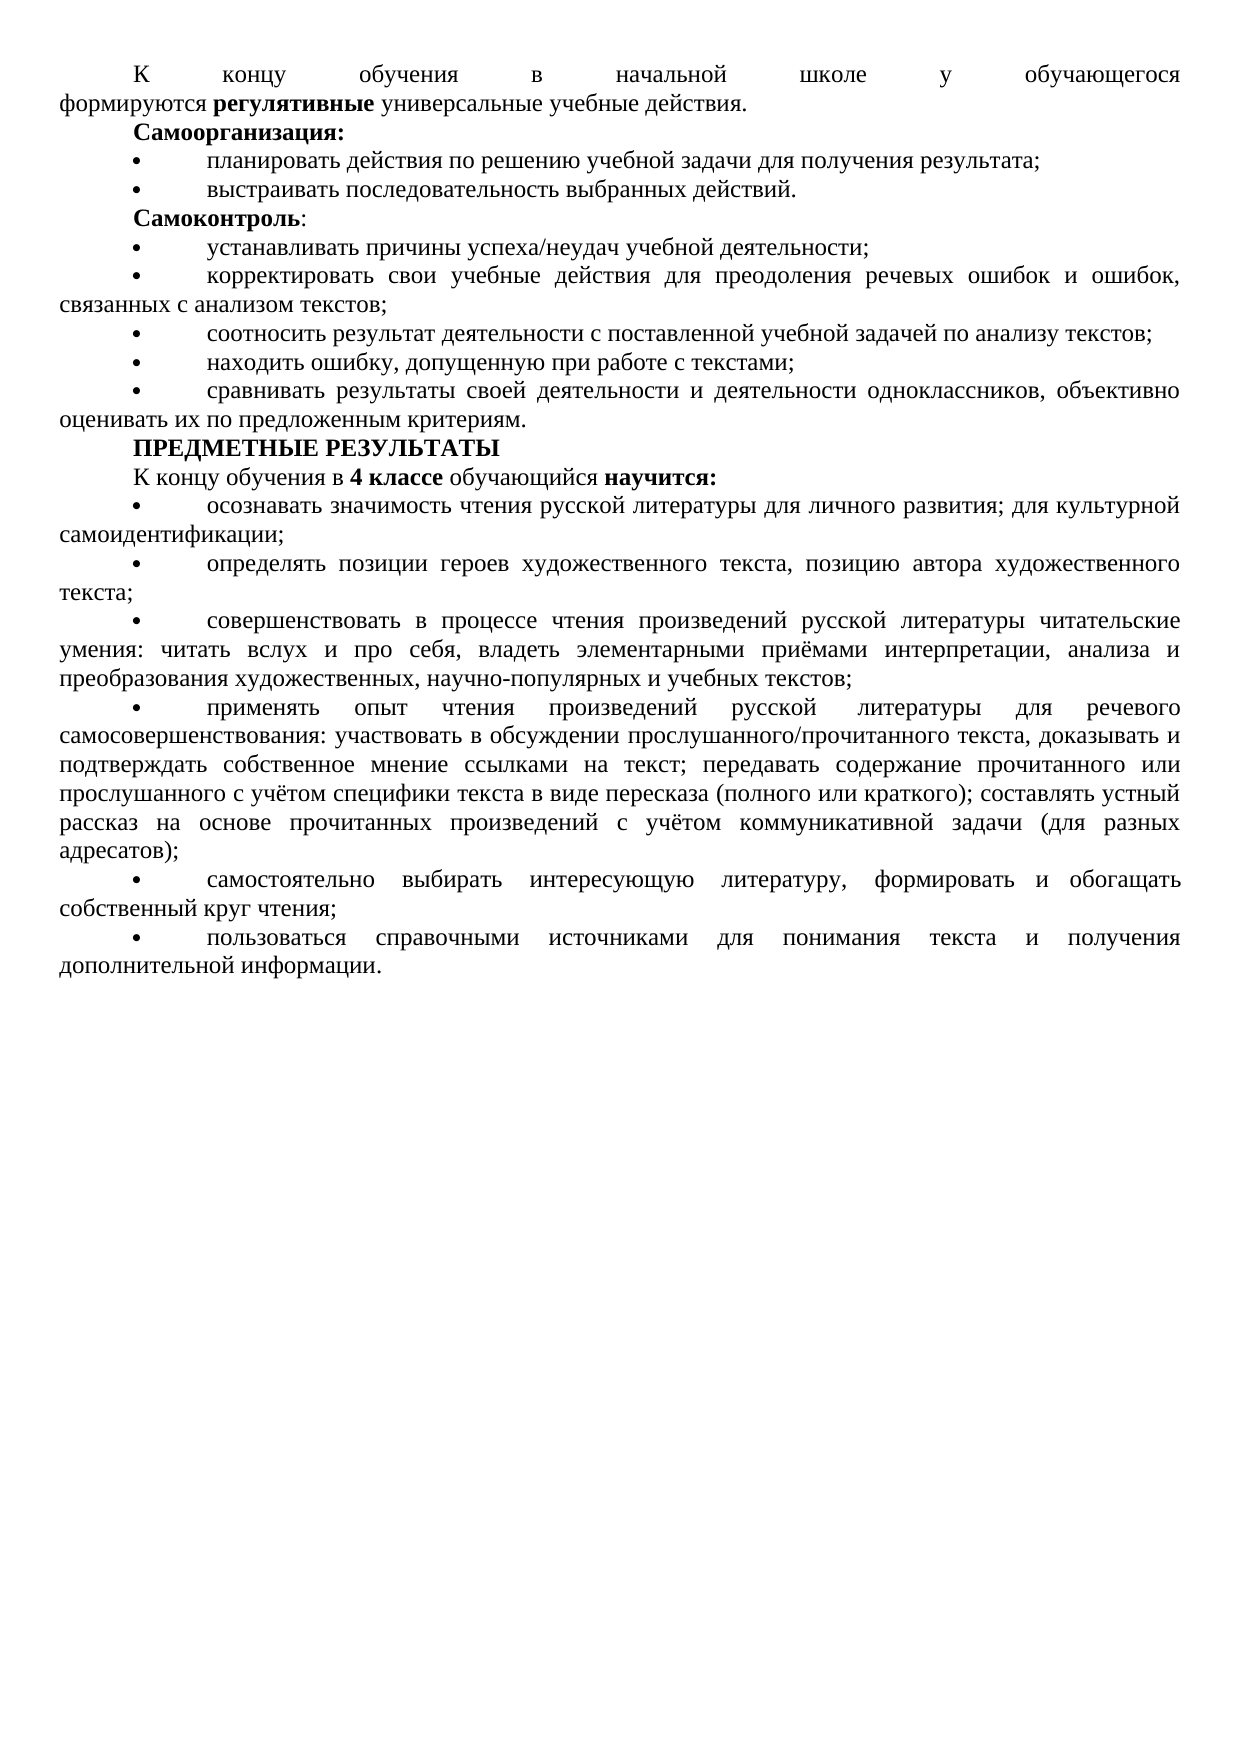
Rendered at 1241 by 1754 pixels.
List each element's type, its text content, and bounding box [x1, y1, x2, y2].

text К концу обучения в начальной школе у обучающегося формируются регулятивные универсальные учебные действия. [59, 59, 1181, 117]
list определять позиции героев художественного текста, позицию автора художественного текста; [59, 548, 1181, 605]
list сравнивать результаты своей деятельности и деятельности одноклассников, объективно оценивать их по предложенным критериям. [59, 375, 1181, 433]
list устанавливать причины успеха/неудач учебной деятельности; [59, 232, 1181, 260]
list самостоятельно выбирать интересующую литературу, формировать и обогащать собственный круг чтения; [59, 864, 1181, 922]
list выстраивать последовательность выбранных действий. [59, 174, 1181, 203]
list применять опыт чтения произведений русской литературы для речевого самосовершенствования: участвовать в обсуждении прослушанного/прочитанного текста, доказывать и подтверждать собственное мнение ссылками на текст; передавать содержание прочитанного или прослушанного с учётом специфики текста в виде пересказа (полного или краткого); составлять устный рассказ на основе прочитанных произведений с учётом коммуникативной задачи (для разных адресатов); [59, 692, 1181, 864]
list пользоваться справочными источниками для понимания текста и получения дополнительной информации. [59, 922, 1181, 979]
text Самоорганизация: [59, 117, 1181, 145]
list находить ошибку, допущенную при работе с текстами; [59, 347, 1181, 375]
list совершенствовать в процессе чтения произведений русской литературы читательские умения: читать вслух и про себя, владеть элементарными приёмами интерпретации, анализа и преобразования художественных, научно-популярных и учебных текстов; [59, 605, 1181, 692]
text К концу обучения в 4 классе обучающийся научится: [59, 462, 1181, 490]
subtitle ПРЕДМЕТНЫЕ РЕЗУЛЬТАТЫ [59, 433, 1181, 462]
text Самоконтроль: [59, 203, 1181, 232]
list корректировать свои учебные действия для преодоления речевых ошибок и ошибок, связанных с анализом текстов; [59, 260, 1181, 318]
list планировать действия по решению учебной задачи для получения результата; [59, 145, 1181, 174]
list осознавать значимость чтения русской литературы для личного развития; для культурной самоидентификации; [59, 490, 1181, 548]
list соотносить результат деятельности с поставленной учебной задачей по анализу текстов; [59, 318, 1181, 347]
